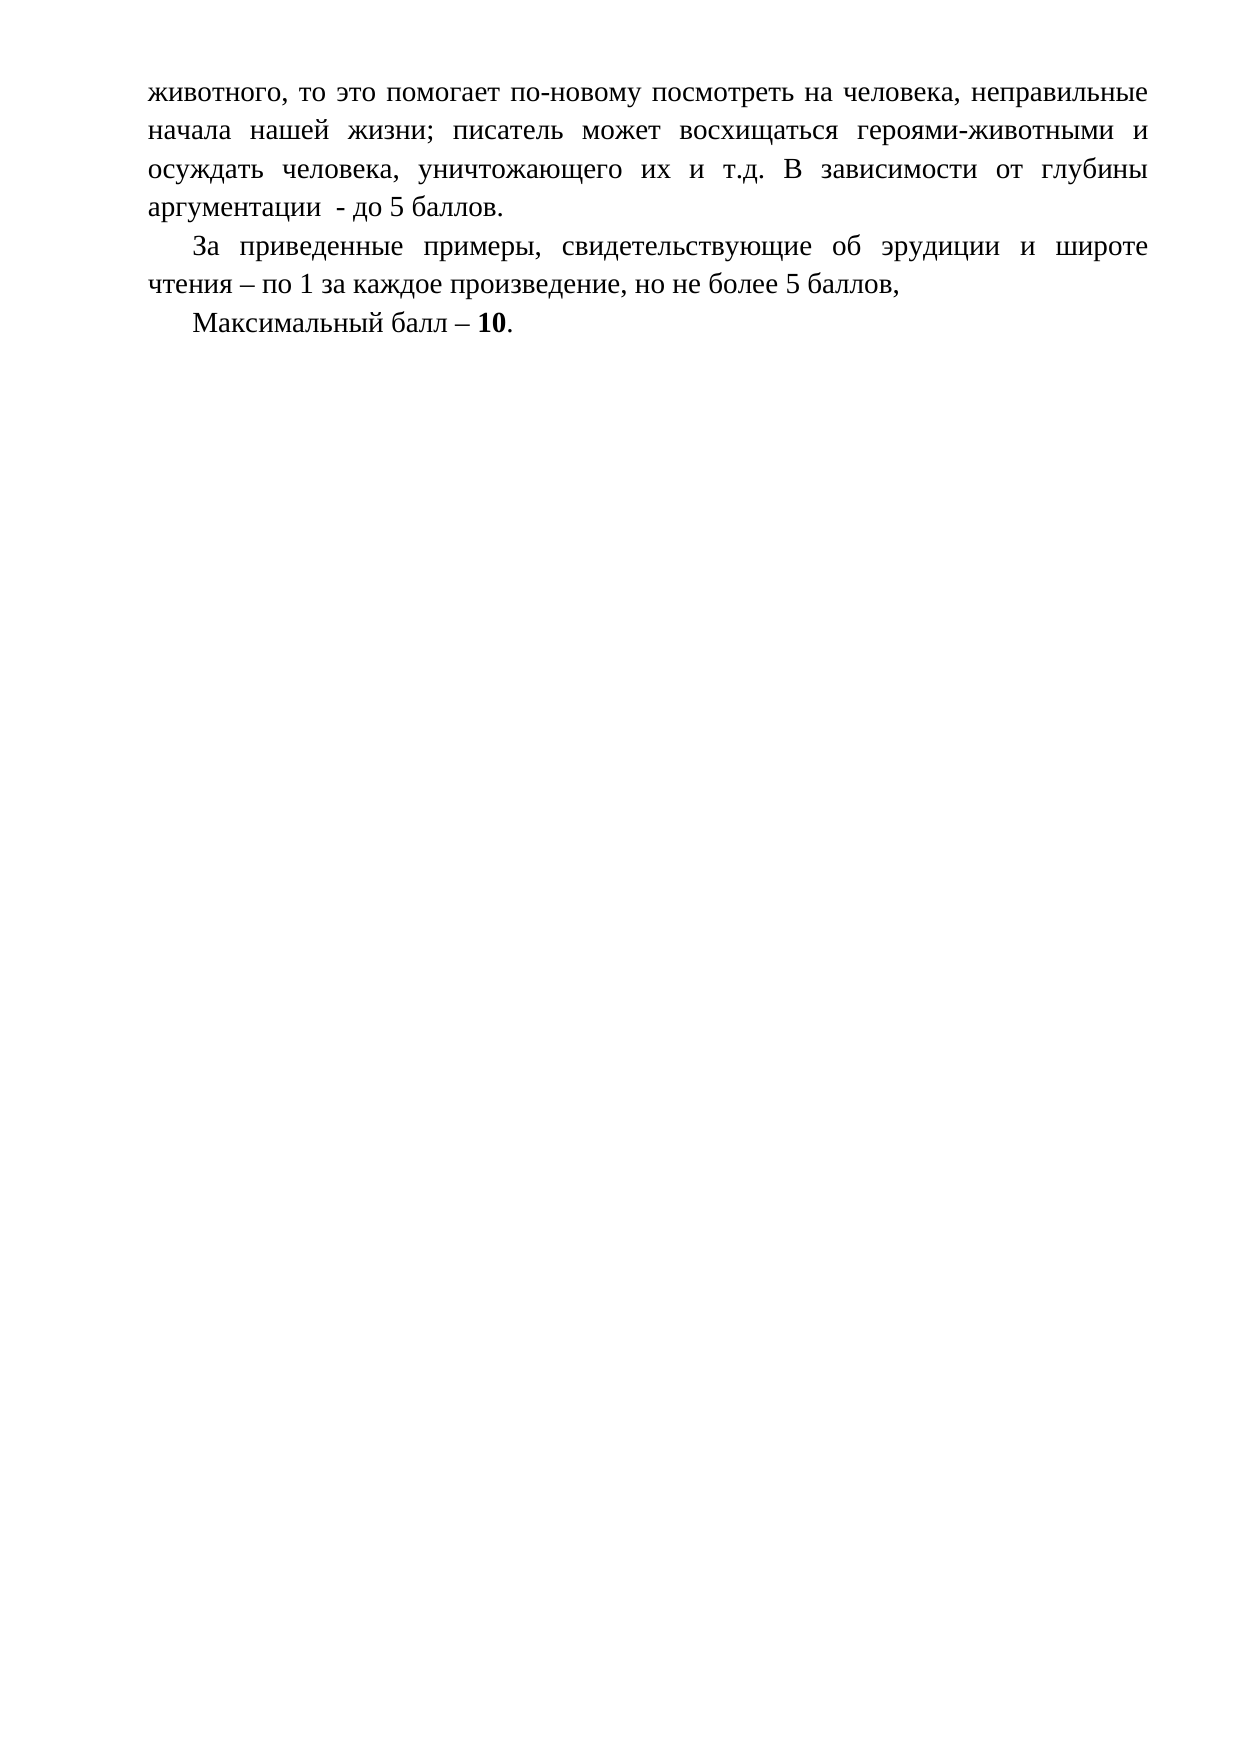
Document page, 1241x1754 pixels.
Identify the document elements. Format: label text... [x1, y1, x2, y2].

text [148, 74, 1149, 223]
text Максимальный балл – 10. [148, 305, 1152, 339]
text За приведенные примеры, свидетельствующие об эрудиции и широте чтения – по 1 за каждое произведение, но не более 5 баллов, [148, 228, 1149, 300]
